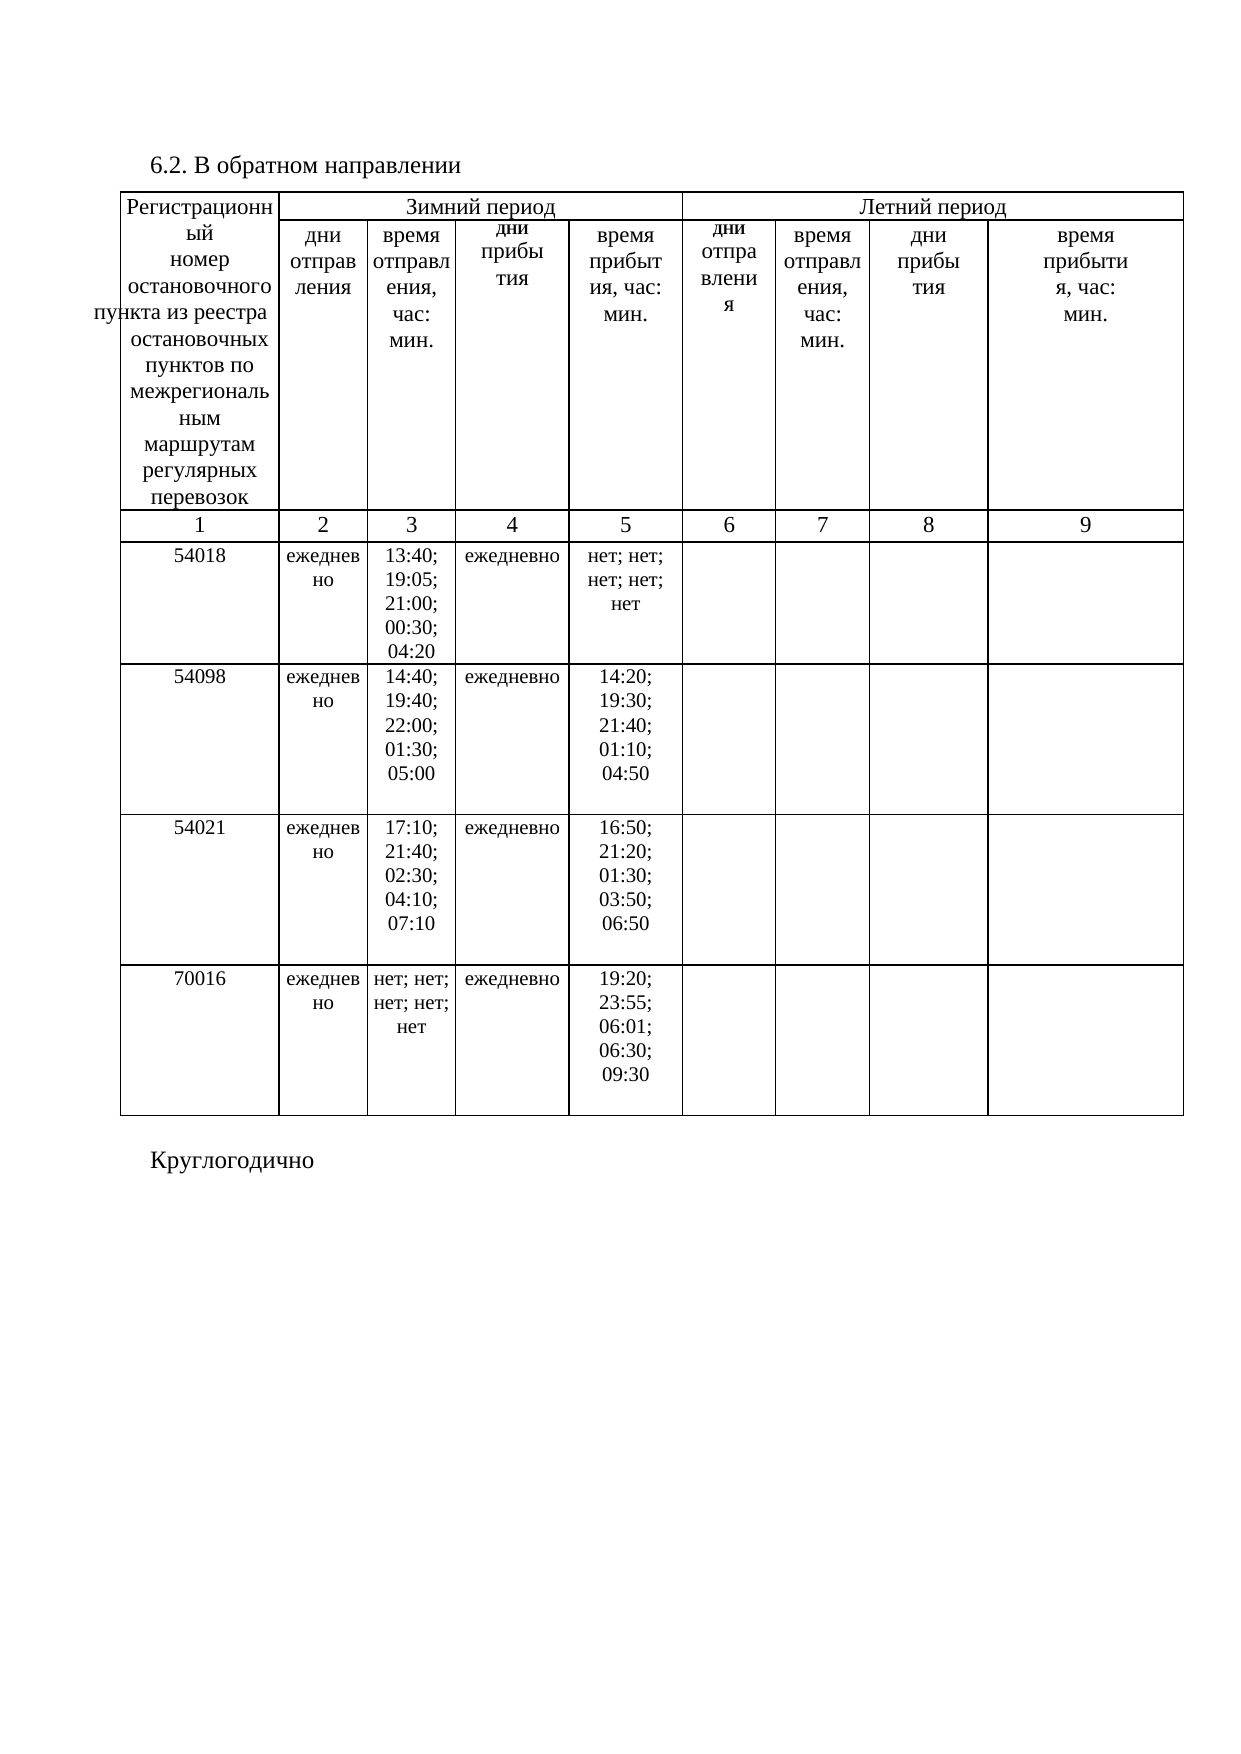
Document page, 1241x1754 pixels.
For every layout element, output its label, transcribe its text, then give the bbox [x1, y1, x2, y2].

table_cell [870, 815, 987, 964]
table_cell ежедневно [456, 543, 568, 663]
table_cell 14:40; 19:40; 22:00; 01:30; 05:00 [368, 665, 455, 813]
table_cell 5 [570, 511, 682, 541]
table_cell 54018 [121, 543, 278, 663]
table_header Зимний период [280, 193, 682, 219]
table_cell 17:10; 21:40; 02:30; 04:10; 07:10 [368, 815, 455, 964]
table_cell 1 [121, 511, 278, 541]
table_cell [776, 543, 869, 663]
table_cell 7 [776, 511, 869, 541]
table_cell ежедневно [456, 966, 568, 1115]
table_cell [989, 543, 1183, 663]
table_cell ежедневно [280, 665, 367, 813]
table_cell 2 [280, 511, 367, 541]
table_cell ежедневно [280, 815, 367, 964]
table_cell ДНИ прибы тия [456, 221, 568, 509]
table_cell время отправл ения, час: мин. [368, 221, 455, 509]
table_cell [683, 665, 775, 813]
table_header Летний период [683, 193, 1183, 219]
table_cell [776, 815, 869, 964]
table_cell [776, 665, 869, 813]
table_cell [776, 966, 869, 1115]
table_header Регистрационный номер остановочного пункта из реестра остановочных пунктов по межрегиональным маршрутам регулярных перевозок [121, 193, 278, 509]
table_cell [989, 665, 1183, 813]
table_cell время прибыт ия, час: мин. [570, 221, 682, 509]
table_cell 8 [870, 511, 987, 541]
text Круглогодично [150, 1145, 1090, 1174]
table_cell [683, 815, 775, 964]
table_cell 13:40; 19:05; 21:00; 00:30; 04:20 [368, 543, 455, 663]
table_cell ежедневно [456, 665, 568, 813]
table_cell дни прибы тия [870, 221, 987, 509]
table_cell дни отправ ления [280, 221, 367, 509]
table_cell [989, 815, 1183, 964]
table_cell время прибыти я, час: мин. [989, 221, 1183, 509]
table_cell 3 [368, 511, 455, 541]
table_cell [683, 966, 775, 1115]
table_cell время отправл ения, час: мин. [776, 221, 869, 509]
table_cell [870, 543, 987, 663]
table_cell [683, 543, 775, 663]
table_cell [989, 966, 1183, 1115]
table_cell 9 [989, 511, 1183, 541]
table_cell [870, 665, 987, 813]
table_cell ежедневно [456, 815, 568, 964]
table_cell 54098 [121, 665, 278, 813]
table_cell ДНИ отпра влени я [683, 221, 775, 509]
table_cell 4 [456, 511, 568, 541]
text 6.2. В обратном направлении [150, 150, 1090, 179]
table_cell ежедневно [280, 543, 367, 663]
table_cell 54021 [121, 815, 278, 964]
table_cell ежедневно [280, 966, 367, 1115]
table_cell 14:20; 19:30; 21:40; 01:10; 04:50 [570, 665, 682, 813]
table_cell 70016 [121, 966, 278, 1115]
table_cell [870, 966, 987, 1115]
table_cell нет; нет; нет; нет; нет [368, 966, 455, 1115]
table_cell 6 [683, 511, 775, 541]
table_cell нет; нет; нет; нет; нет [570, 543, 682, 663]
table_cell 19:20; 23:55; 06:01; 06:30; 09:30 [570, 966, 682, 1115]
table_cell 16:50; 21:20; 01:30; 03:50; 06:50 [570, 815, 682, 964]
